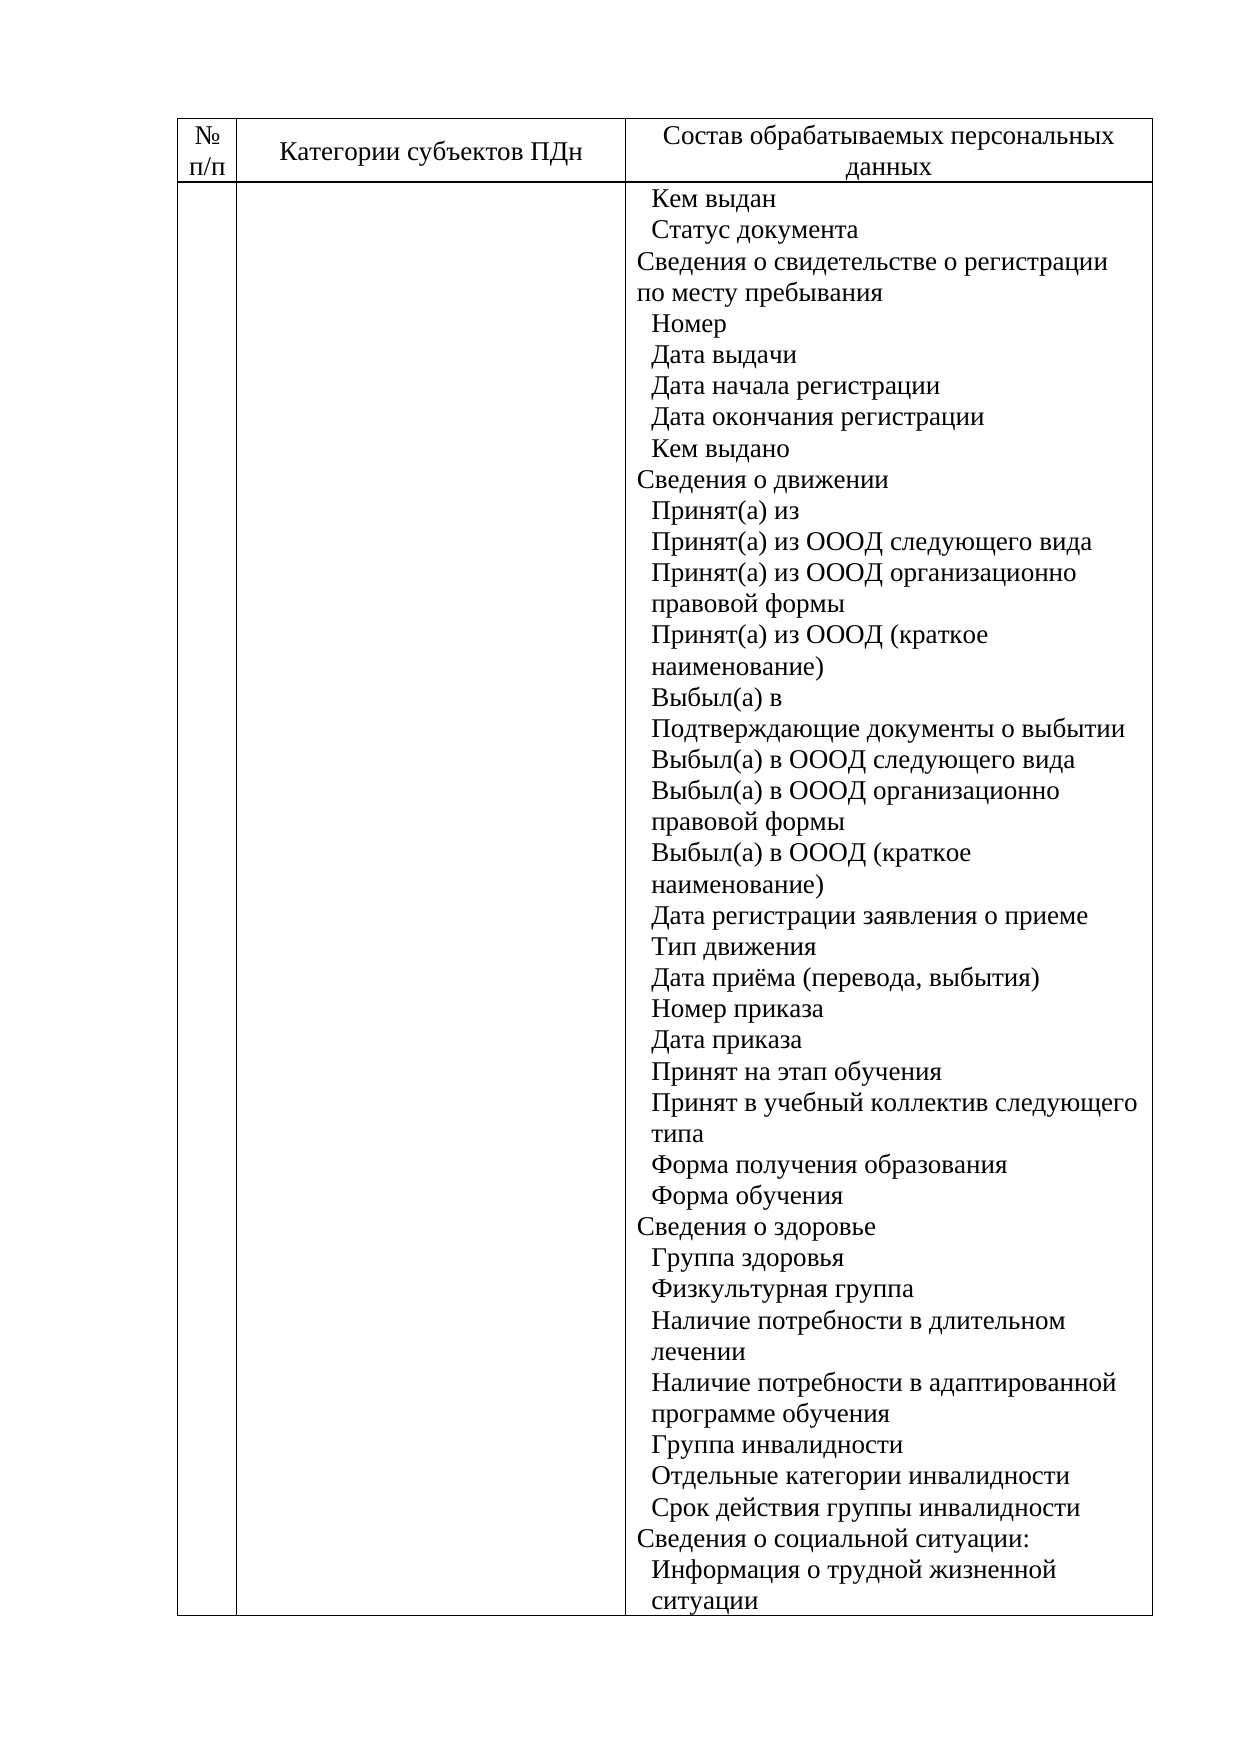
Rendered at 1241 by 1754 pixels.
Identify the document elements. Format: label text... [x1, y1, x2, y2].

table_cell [237, 183, 625, 1615]
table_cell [626, 183, 1152, 1615]
table_cell 2 [178, 183, 236, 1615]
table_header Состав обрабатываемых персональных данных [626, 119, 1152, 181]
table_header № п/п [178, 119, 236, 181]
table_header Категории субъектов ПДн [237, 119, 625, 181]
